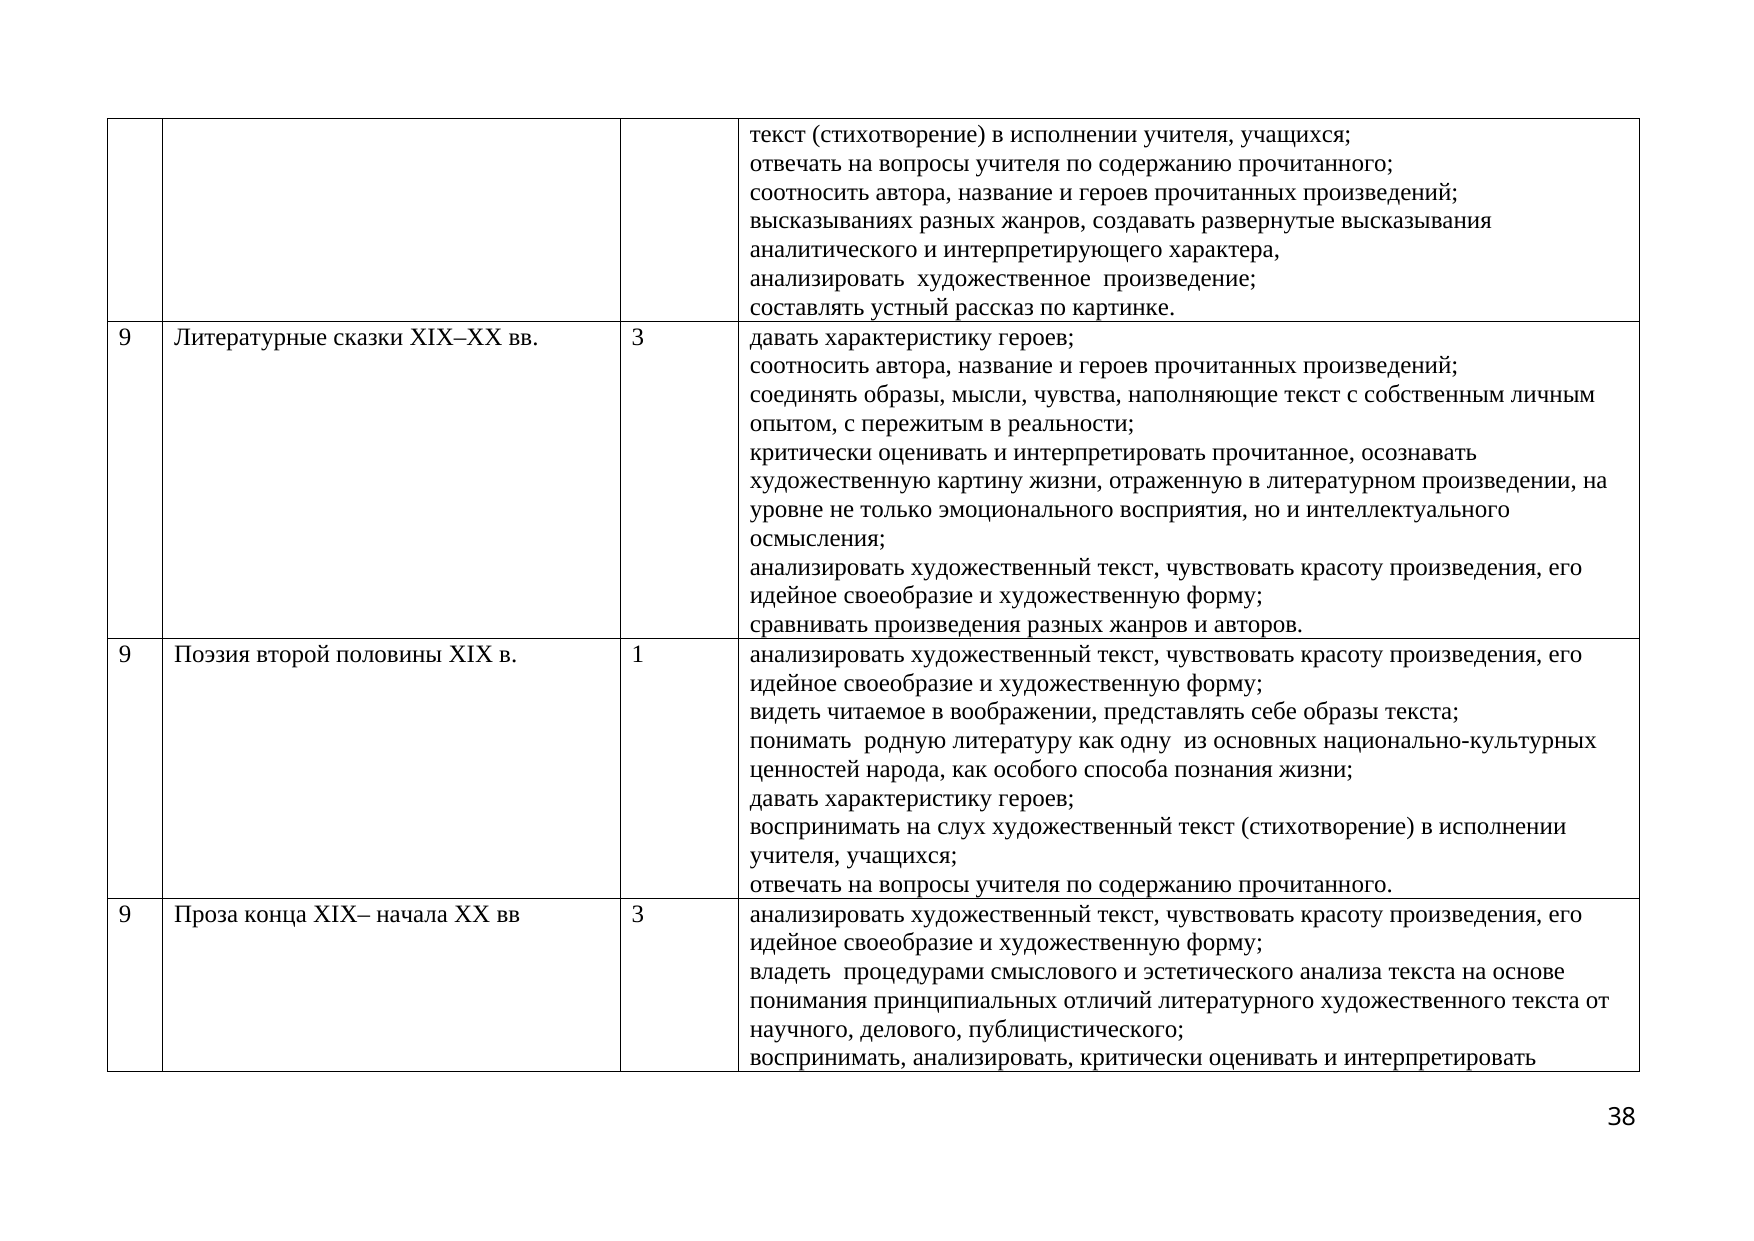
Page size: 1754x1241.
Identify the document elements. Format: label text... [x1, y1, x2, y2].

table_cell 9 [108, 639, 162, 898]
table_cell 9 [108, 322, 162, 638]
table_cell 3 [621, 322, 738, 638]
table_cell 3 [621, 899, 738, 1071]
table_cell Литературные сказки XIX–XX вв. [163, 322, 620, 638]
table_cell 9 [108, 899, 162, 1071]
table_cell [163, 119, 620, 321]
table_cell давать характеристику героев; соотносить автора, название и героев прочитанных произведений; соединять образы, мысли, чувства, наполняющие текст с собственным личным опытом, с пережитым в реальности; критически оценивать и интерпретировать прочитанное, осознавать художественную картину жизни, отраженную в литературном произведении, на уровне не только эмоционального восприятия, но и интеллектуального осмысления; анализировать художественный текст, чувствовать красоту произведения, его идейное своеобразие и художественную форму; сравнивать произведения разных жанров и авторов. [739, 322, 1639, 638]
table_cell анализировать художественный текст, чувствовать красоту произведения, его идейное своеобразие и художественную форму; видеть читаемое в воображении, представлять себе образы текста; понимать родную литературу как одну из основных национально-культурных ценностей народа, как особого способа познания жизни; давать характеристику героев; воспринимать на слух художественный текст (стихотворение) в исполнении учителя, учащихся; отвечать на вопросы учителя по содержанию прочитанного. [739, 639, 1639, 898]
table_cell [163, 899, 620, 1071]
table_cell Поэзия второй половины XIX в. [163, 639, 620, 898]
table_cell 1 [621, 639, 738, 898]
table_cell 1 [621, 119, 738, 321]
table_cell 9 [108, 119, 162, 321]
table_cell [739, 119, 1639, 321]
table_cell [739, 899, 1639, 1071]
